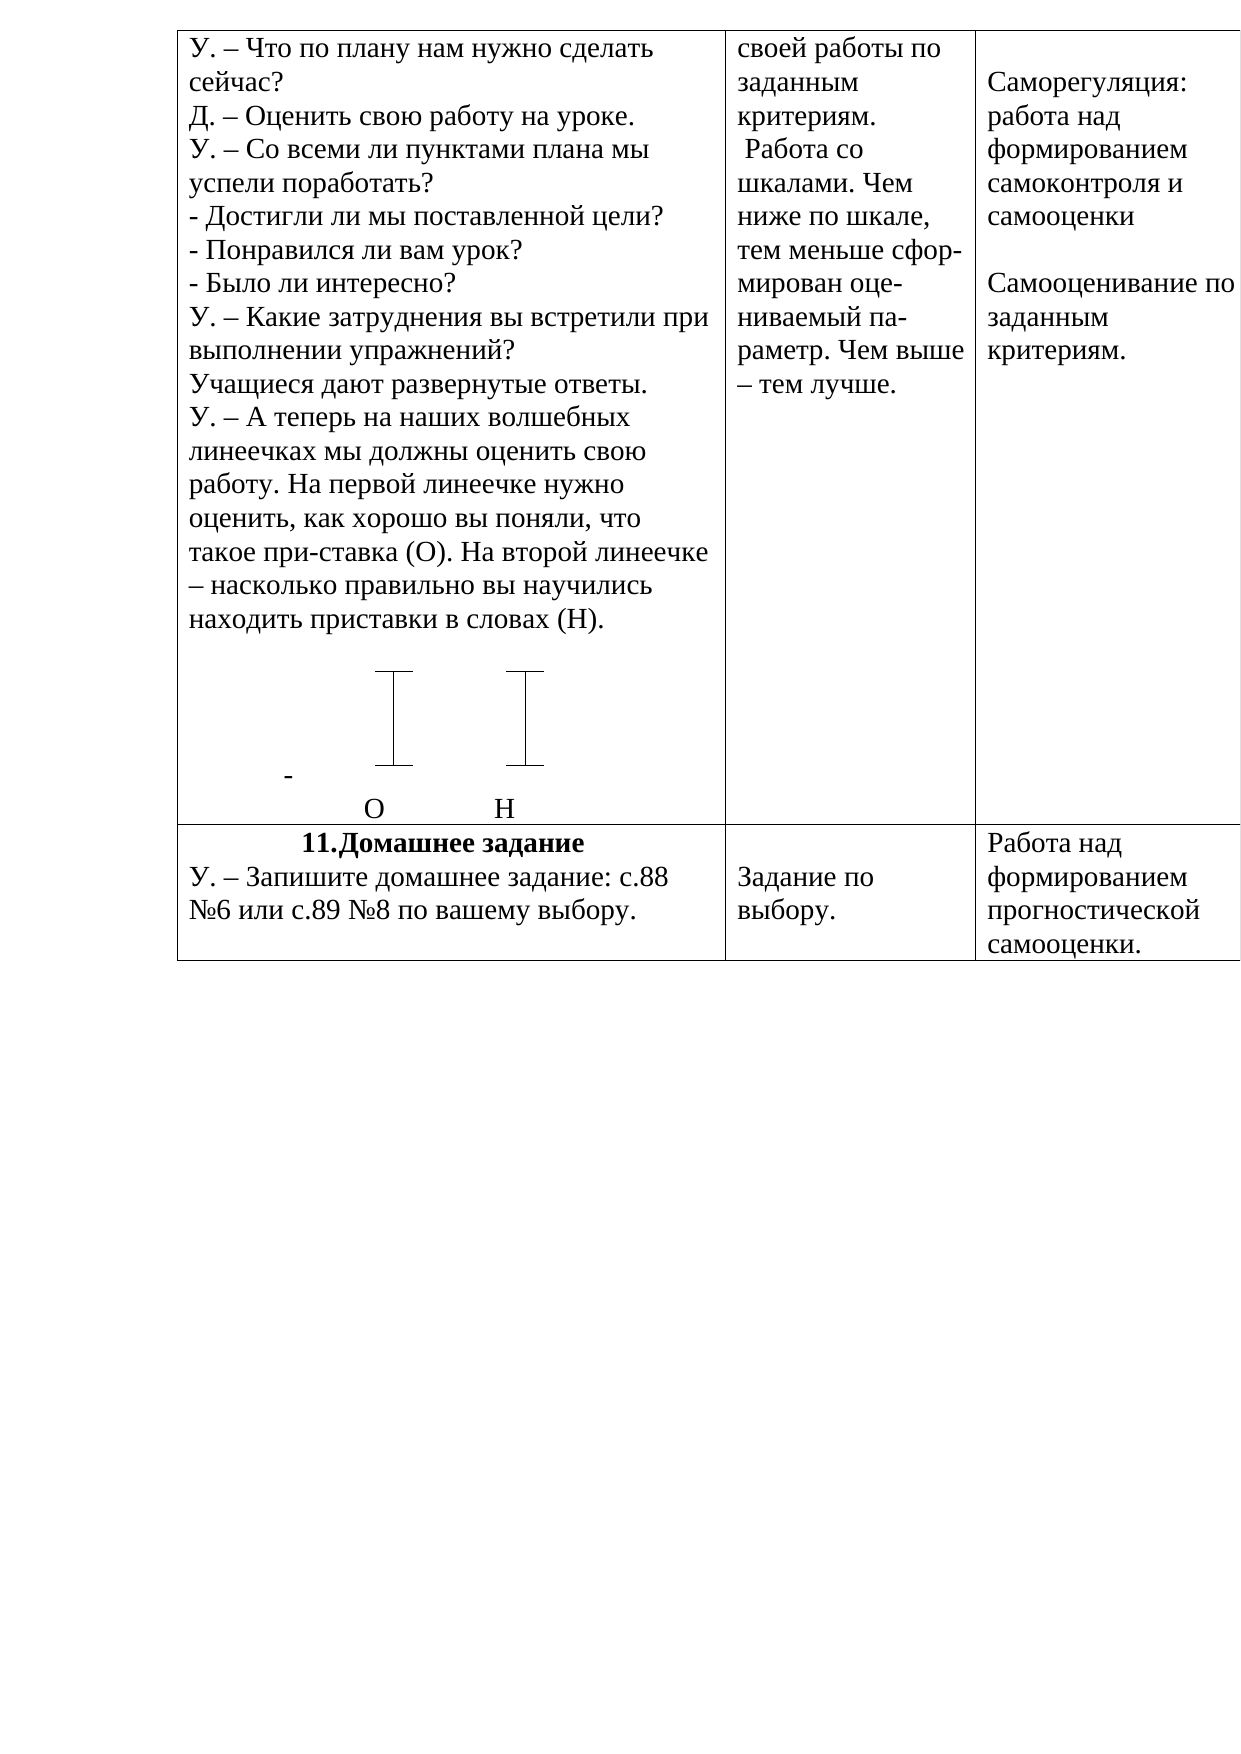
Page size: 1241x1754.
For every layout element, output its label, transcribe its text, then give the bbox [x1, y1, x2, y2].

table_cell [178, 31, 725, 824]
table_cell Задание по выбору. [726, 825, 975, 959]
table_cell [726, 31, 975, 824]
table_cell Домашнее задание У. – Запишите домашнее задание: с.88 №6 или с.89 №8 по вашему выбору. [178, 825, 725, 959]
table_cell Работа над формированием прогностической самооценки. [976, 825, 1240, 959]
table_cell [976, 31, 1240, 824]
